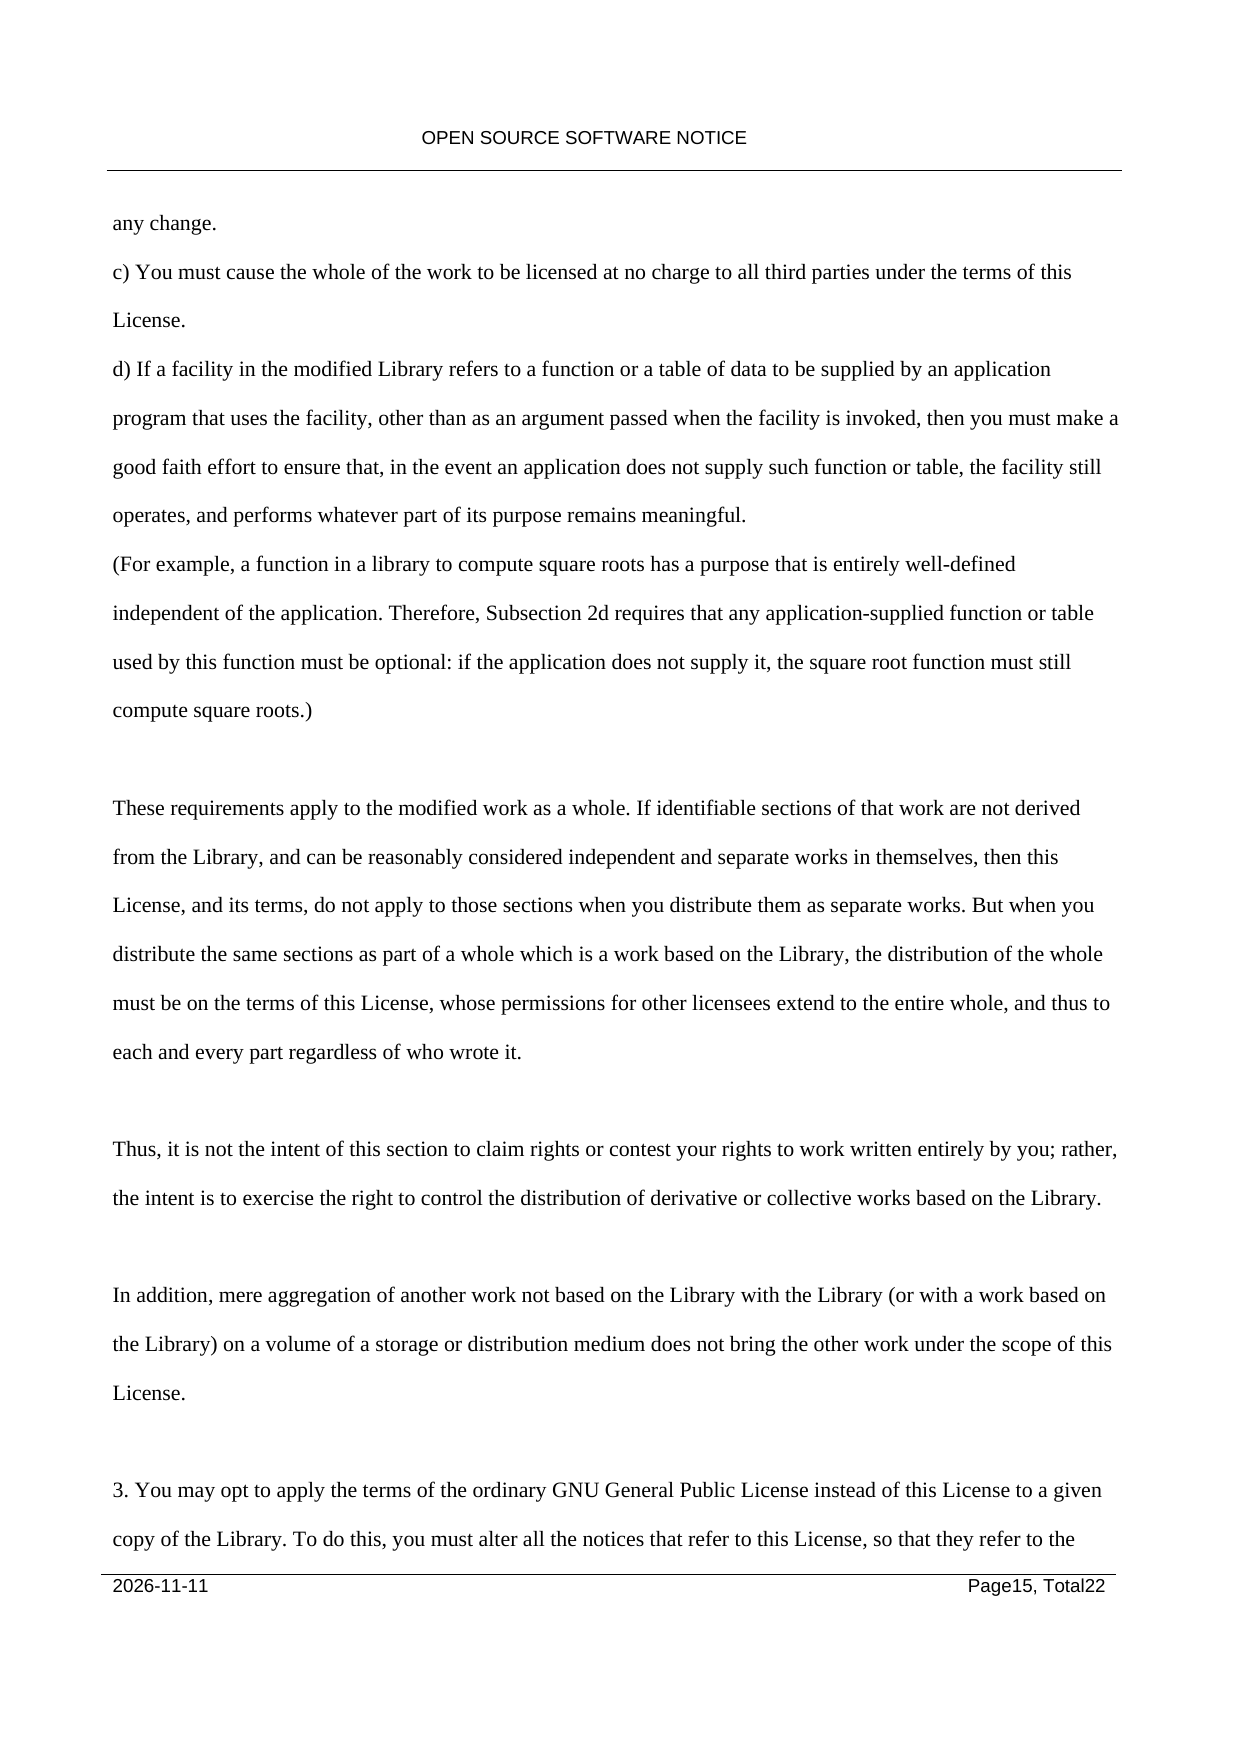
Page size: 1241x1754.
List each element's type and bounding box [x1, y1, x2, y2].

text [112, 206, 1128, 1555]
